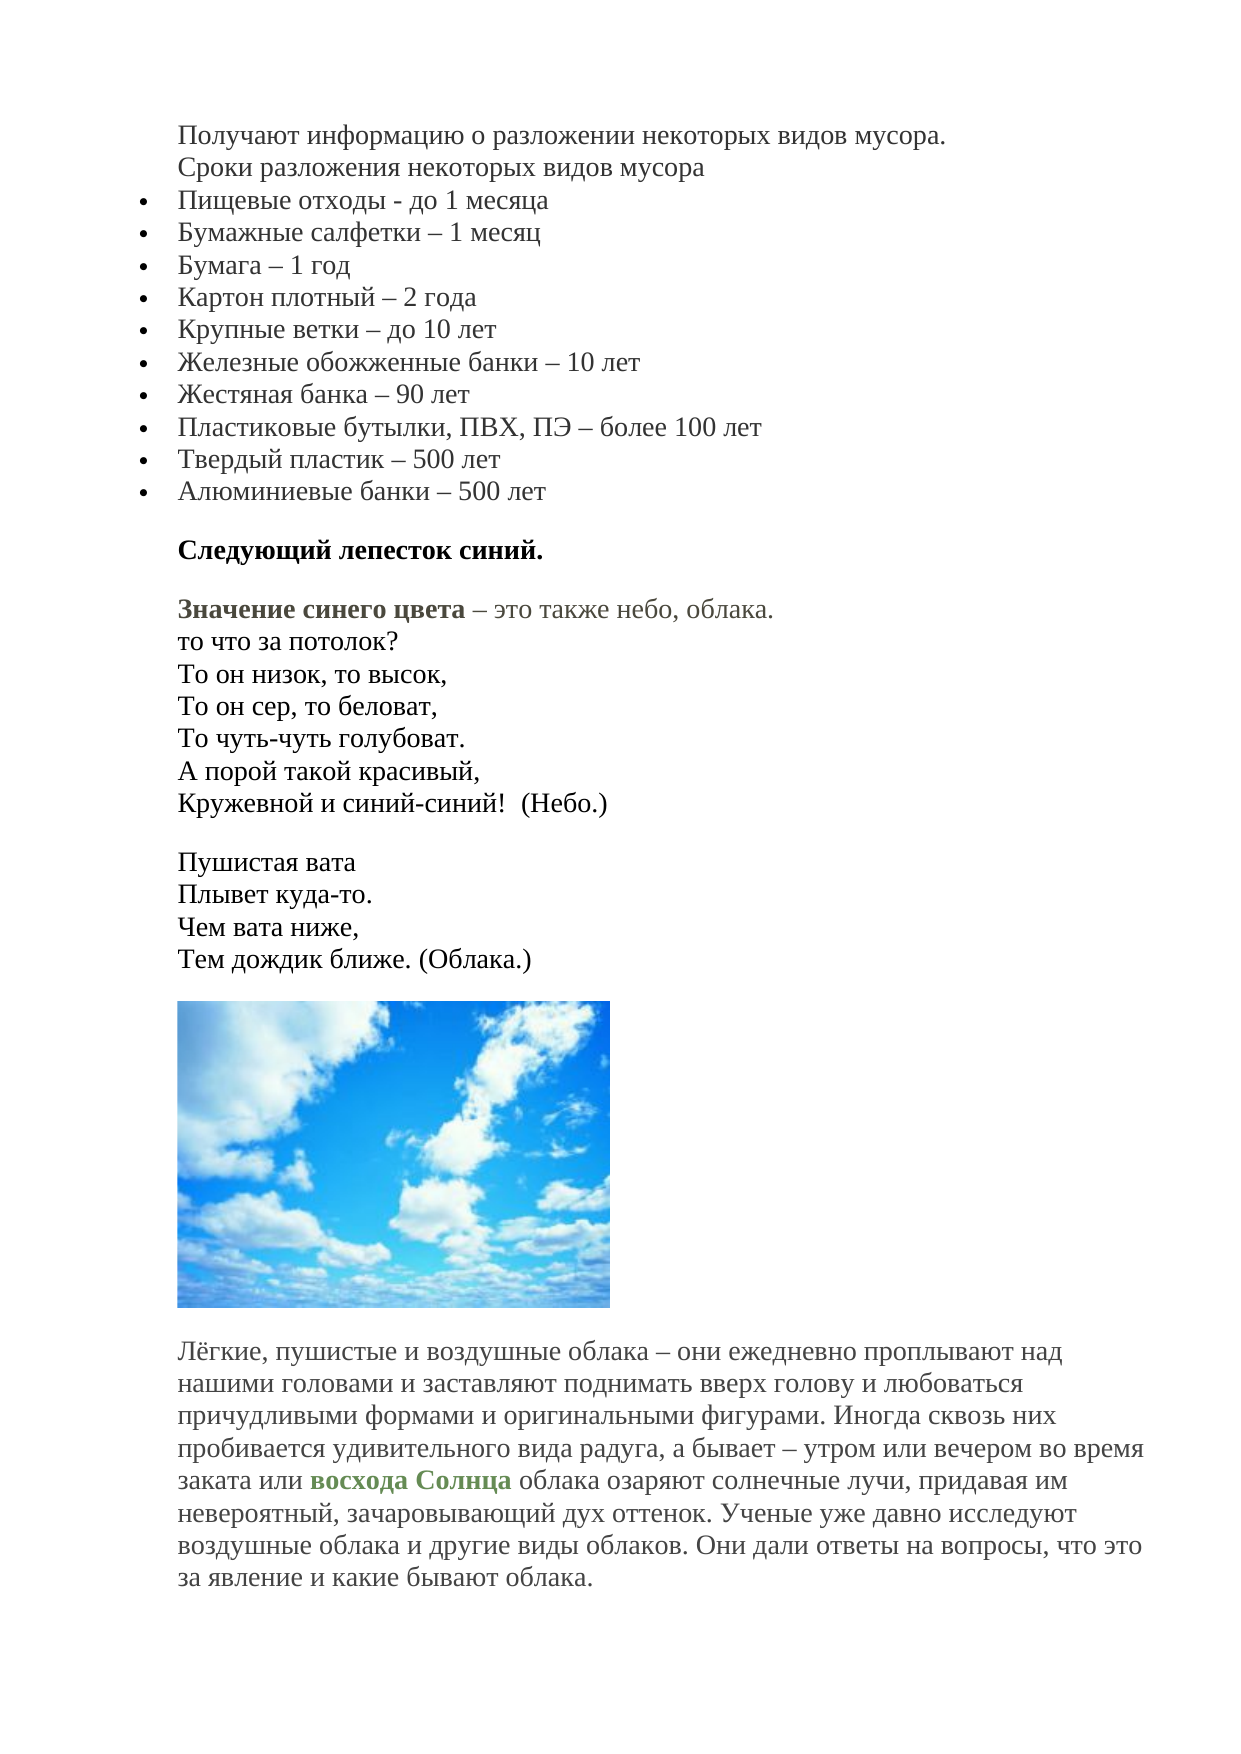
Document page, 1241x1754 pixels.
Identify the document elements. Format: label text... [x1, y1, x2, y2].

text Сроки разложения некоторых видов мусора [177, 151, 1152, 183]
list Бумага – 1 год [140, 248, 1152, 280]
text Получают информацию о разложении некоторых видов мусора. [177, 118, 1152, 151]
text Значение синего цвета – это также небо, облака. [177, 592, 1152, 624]
list Алюминиевые банки – 500 лет [140, 474, 1152, 507]
text Тем дождик ближе. (Облака.) [177, 942, 1152, 975]
picture [177, 1001, 610, 1308]
text Кружевной и синий-синий! (Небо.) [177, 786, 1152, 819]
text То он сер, то беловат, [177, 689, 1152, 722]
text Следующий лепесток синий. [177, 533, 1152, 566]
list Железные обожженные банки – 10 лет [140, 345, 1152, 377]
list Твердый пластик – 500 лет [140, 442, 1152, 474]
list Пищевые отходы - до 1 месяца [140, 183, 1152, 215]
list Картон плотный – 2 года [140, 280, 1152, 312]
text то что за потолок? [177, 624, 1152, 657]
text Пушистая вата [177, 845, 1152, 877]
text То чуть-чуть голубоват. [177, 722, 1152, 754]
text Плывет куда-то. [177, 877, 1152, 910]
text То он низок, то высок, [177, 657, 1152, 689]
list Пластиковые бутылки, ПВХ, ПЭ – более 100 лет [140, 410, 1152, 442]
text Лёгкие, пушистые и воздушные облака – они ежедневно проплывают над нашими головами и заставляют поднимать вверх голову и любоваться причудливыми формами и оригинальными фигурами. Иногда сквозь них пробивается удивительного вида радуга, а бывает – утром или вечером во время заката или восхода Солнца облака озаряют солнечные лучи, придавая им невероятный, зачаровывающий дух оттенок. Ученые уже давно исследуют воздушные облака и другие виды облаков. Они дали ответы на вопросы, что это за явление и какие бывают облака. [177, 1334, 1152, 1593]
text Чем вата ниже, [177, 910, 1152, 942]
list Бумажные салфетки – 1 месяц [140, 215, 1152, 248]
list Жестяная банка – 90 лет [140, 377, 1152, 410]
list Крупные ветки – до 10 лет [140, 312, 1152, 345]
text А порой такой красивый, [177, 754, 1152, 786]
